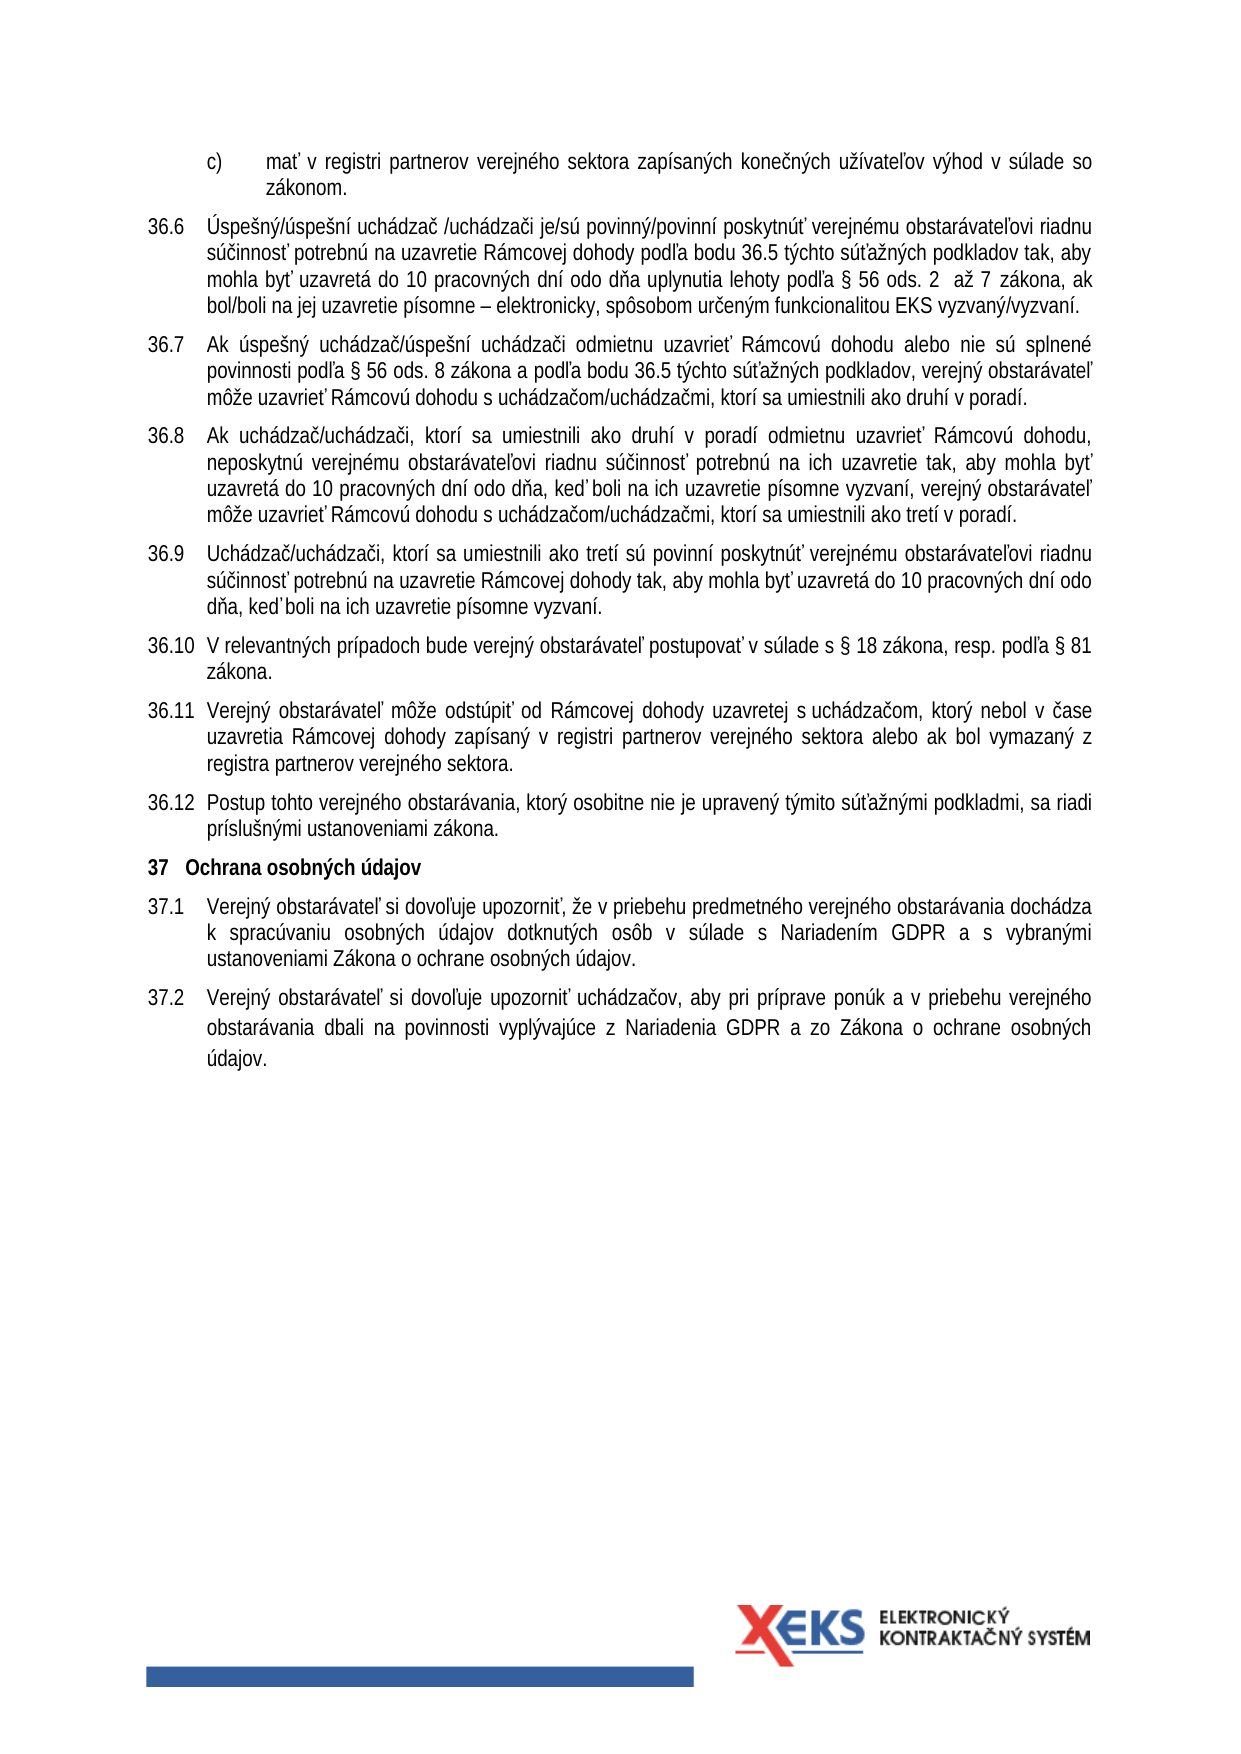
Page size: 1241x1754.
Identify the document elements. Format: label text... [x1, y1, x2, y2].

list Uchádzač/uchádzači, ktorí sa umiestnili ako tretí sú povinní poskytnúť verejnému obstarávateľovi riadnu súčinnosť potrebnú na uzavretie Rámcovej dohody tak, aby mohla byť uzavretá do 10 pracovných dní odo dňa, keď boli na ich uzavretie písomne vyzvaní. [148, 540, 1093, 619]
title Verejný obstarávateľ si dovoľuje upozorniť uchádzačov, aby pri príprave ponúk a v priebehu verejného obstarávania dbali na povinnosti vyplývajúce z Nariadenia GDPR a zo Zákona o ochrane osobných údajov. [148, 984, 1093, 1071]
subtitle Ochrana osobných údajov [148, 854, 1093, 880]
list Ak uchádzač/uchádzači, ktorí sa umiestnili ako druhí v poradí odmietnu uzavrieť Rámcovú dohodu, neposkytnú verejnému obstarávateľovi riadnu súčinnosť potrebnú na ich uzavretie tak, aby mohla byť uzavretá do 10 pracovných dní odo dňa, keď boli na ich uzavretie písomne vyzvaní, verejný obstarávateľ môže uzavrieť Rámcovú dohodu s uchádzačom/uchádzačmi, ktorí sa umiestnili ako tretí v poradí. [148, 422, 1093, 528]
list Ak úspešný uchádzač/úspešní uchádzači odmietnu uzavrieť Rámcovú dohodu alebo nie sú splnené povinnosti podľa § 56 ods. 8 zákona a podľa bodu 36.5 týchto súťažných podkladov, verejný obstarávateľ môže uzavrieť Rámcovú dohodu s uchádzačom/uchádzačmi, ktorí sa umiestnili ako druhí v poradí. [148, 331, 1093, 410]
list Postup tohto verejného obstarávania, ktorý osobitne nie je upravený týmito súťažnými podkladmi, sa riadi príslušnými ustanoveniami zákona. [148, 788, 1093, 841]
title Verejný obstarávateľ si dovoľuje upozorniť, že v priebehu predmetného verejného obstarávania dochádza k spracúvaniu osobných údajov dotknutých osôb v súlade s Nariadením GDPR a s vybranými ustanoveniami Zákona o ochrane osobných údajov. [148, 893, 1093, 972]
text c) mať v registri partnerov verejného sektora zapísaných konečných užívateľov výhod v súlade so zákonom. [207, 148, 1093, 200]
list Verejný obstarávateľ môže odstúpiť od Rámcovej dohody uzavretej s uchádzačom, ktorý nebol v čase uzavretia Rámcovej dohody zapísaný v registri partnerov verejného sektora alebo ak bol vymazaný z registra partnerov verejného sektora. [148, 697, 1093, 776]
list Úspešný/úspešní uchádzač /uchádzači je/sú povinný/povinní poskytnúť verejnému obstarávateľovi riadnu súčinnosť potrebnú na uzavretie Rámcovej dohody podľa bodu 36.5 týchto súťažných podkladov tak, aby mohla byť uzavretá do 10 pracovných dní odo dňa uplynutia lehoty podľa § 56 ods. 2 až 7 zákona, ak bol/boli na jej uzavretie písomne – elektronicky, spôsobom určeným funkcionalitou EKS vyzvaný/vyzvaní. [148, 213, 1093, 318]
list V relevantných prípadoch bude verejný obstarávateľ postupovať v súlade s § 18 zákona, resp. podľa § 81 zákona. [148, 632, 1093, 684]
picture [146, 1605, 1090, 1687]
